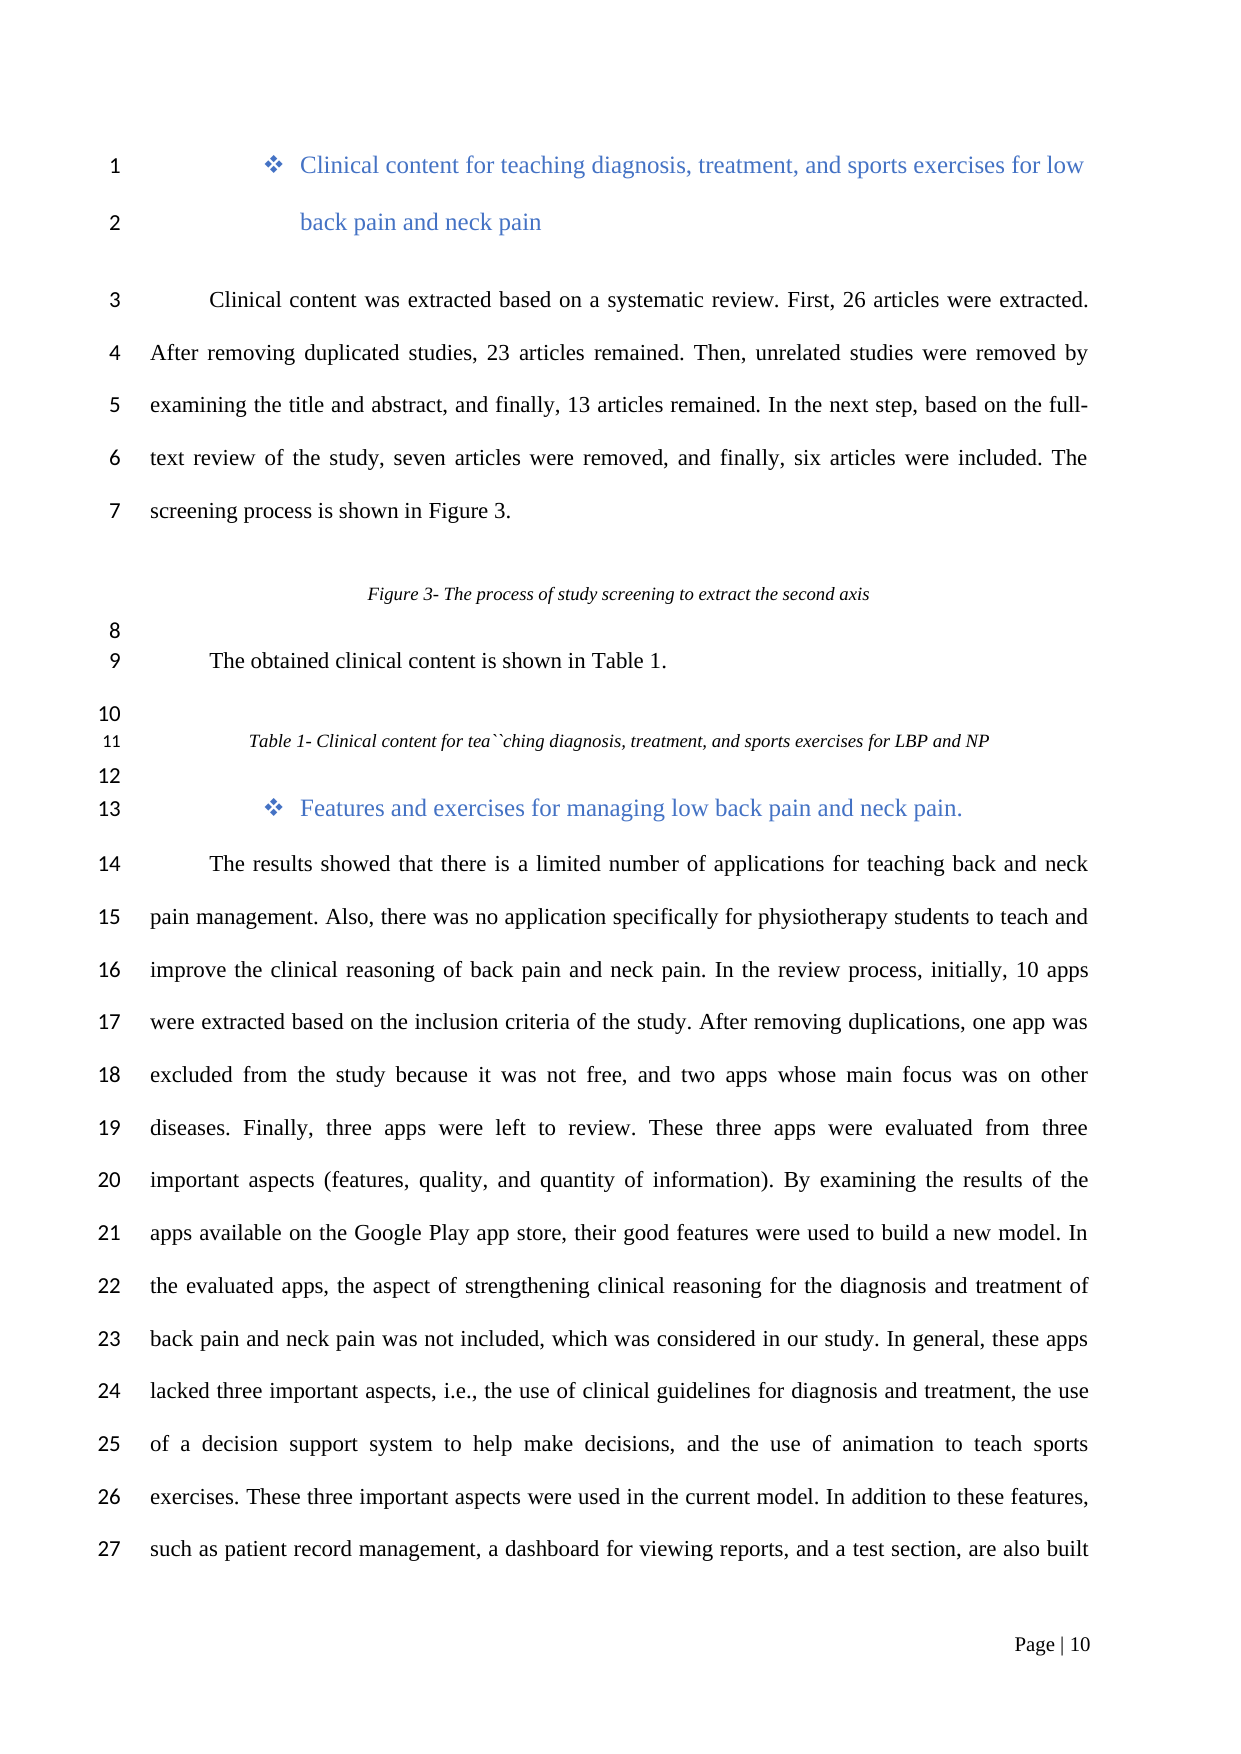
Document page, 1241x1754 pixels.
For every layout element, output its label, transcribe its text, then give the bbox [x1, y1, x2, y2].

text Clinical content was extracted based on a systematic review. First, 26 articles were extracted. After removing duplicated studies, 23 articles remained. Then, unrelated studies were removed by examining the title and abstract, and finally, 13 articles remained. In the next step, based on the full-text review of the study, seven articles were removed, and finally, six articles were included. The screening process is shown in Figure 3. [150, 286, 1090, 523]
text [150, 850, 1090, 1562]
table_header Figure 3- The process of study screening to extract the second axis [150, 549, 1089, 617]
list Clinical content for teaching diagnosis, treatment, and sports exercises for low back pain and neck pain [262, 150, 1090, 236]
list Features and exercises for managing low back pain and neck pain. [262, 793, 1090, 821]
text Table 1- Clinical content for tea``ching diagnosis, treatment, and sports exercises for LBP and NP [150, 730, 1090, 752]
text The obtained clinical content is shown in Table 1. [150, 647, 1090, 674]
